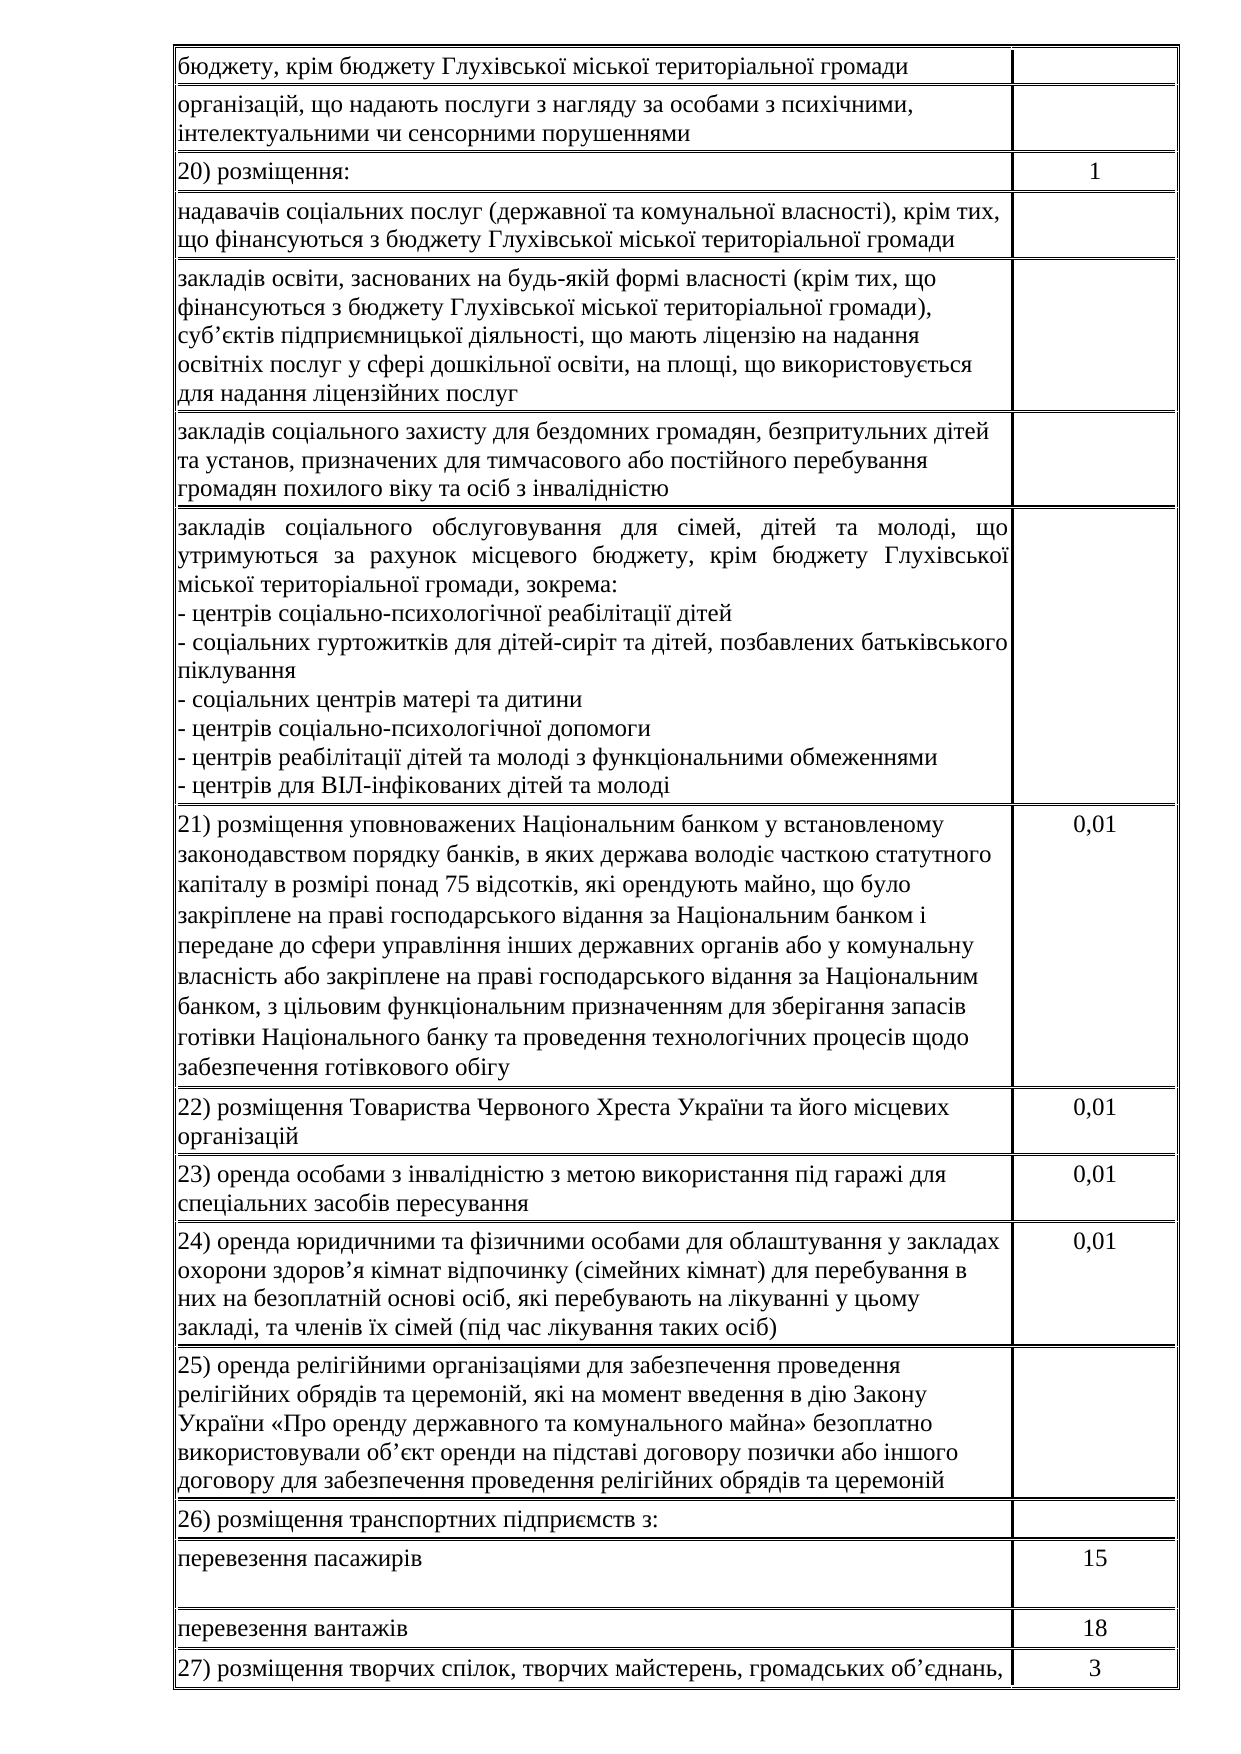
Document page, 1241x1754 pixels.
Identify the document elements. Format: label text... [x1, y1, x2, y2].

table_cell [1012, 410, 1178, 505]
table_cell 25) оренда релігійними організаціями для забезпечення проведення релігійних обрядів та церемоній, які на момент введення в дію Закону України «Про оренду державного та комунального майна» безоплатно використовували об’єкт оренди на підставі договору позички або іншого договору для забезпечення проведення релігійних обрядів та церемоній [176, 1344, 1011, 1497]
table_cell 23) оренда особами з інвалідністю з метою використання під гаражі для спеціальних засобів пересування [174, 1153, 1012, 1219]
table_cell закладів соціального обслуговування для сімей, дітей та молоді, що утримуються за рахунок місцевого бюджету, крім бюджету Глухівської міської територіальної громади, зокрема: - центрів соціально-психологічної реабілітації дітей - соціальних гуртожитків для дітей-сиріт та дітей, позбавлених батьківського піклування - соціальних центрів матері та дитини - центрів соціально-психологічної допомоги - центрів реабілітації дітей та молоді з функціональними обмеженнями - центрів для ВІЛ-інфікованих дітей та молоді [176, 505, 1011, 802]
table_cell 24) оренда юридичними та фізичними особами для облаштування у закладах охорони здоров’я кімнат відпочинку (сімейних кімнат) для перебування в них на безоплатній основі осіб, які перебувають на лікуванні у цьому закладі, та членів їх сімей (під час лікування таких осіб) [176, 1220, 1011, 1344]
table_cell 21) розміщення уповноважених Національним банком у встановленому законодавством порядку банків, в яких держава володіє часткою статутного капіталу в розмірі понад 75 відсотків, які орендують майно, що було закріплене на праві господарського відання за Національним банком і передане до сфери управління інших державних органів або у комунальну власність або закріплене на праві господарського відання за Національним банком, з цільовим функціональним призначенням для зберігання запасів готівки Національного банку та проведення технологічних процесів щодо забезпечення готівкового обігу [176, 803, 1011, 1086]
table_cell 0,01 [1012, 1086, 1178, 1153]
table_cell закладів освіти, заснованих на будь-якій формі власності (крім тих, що фінансуються з бюджету Глухівської міської територіальної громади), суб’єктів підприємницької діяльності, що мають ліцензію на надання освітніх послуг у сфері дошкільної освіти, на площі, що використовується для надання ліцензійних послуг [176, 256, 1011, 410]
table_cell 1 [1014, 150, 1177, 189]
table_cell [174, 1647, 1012, 1687]
table_cell 20) розміщення: [176, 150, 1011, 189]
table_cell перевезення вантажів [174, 1607, 1012, 1647]
table_cell надавачів соціальних послуг (державної та комунальної власності), крім тих, що фінансуються з бюджету Глухівської міської територіальної громади [176, 190, 1011, 256]
table_cell [1014, 1497, 1177, 1537]
table_cell перевезення пасажирів [176, 1537, 1011, 1607]
table_cell [1014, 505, 1177, 802]
table_cell закладів соціального захисту для бездомних громадян, безпритульних дітей та установ, призначених для тимчасового або постійного перебування громадян похилого віку та осіб з інвалідністю [174, 410, 1012, 505]
table_cell 3 [1012, 1647, 1178, 1687]
table_cell [1014, 256, 1177, 410]
table_cell [1012, 83, 1178, 149]
table_cell [1014, 190, 1177, 256]
table_cell 0,01 [1014, 803, 1177, 1086]
table_cell 0,01 [1012, 1153, 1178, 1219]
table_cell 18 [1012, 1607, 1178, 1647]
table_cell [176, 46, 1012, 83]
table_cell 15 [1014, 1537, 1177, 1607]
table_cell [1014, 1344, 1177, 1497]
table_cell 0,01 [1014, 1220, 1177, 1344]
table_cell [1012, 48, 1177, 83]
table_cell 22) розміщення Товариства Червоного Хреста України та його місцевих організацій [174, 1086, 1012, 1153]
table_cell 26) розміщення транспортних підприємств з: [176, 1497, 1011, 1537]
table_cell організацій, що надають послуги з нагляду за особами з психічними, інтелектуальними чи сенсорними порушеннями [174, 83, 1012, 149]
